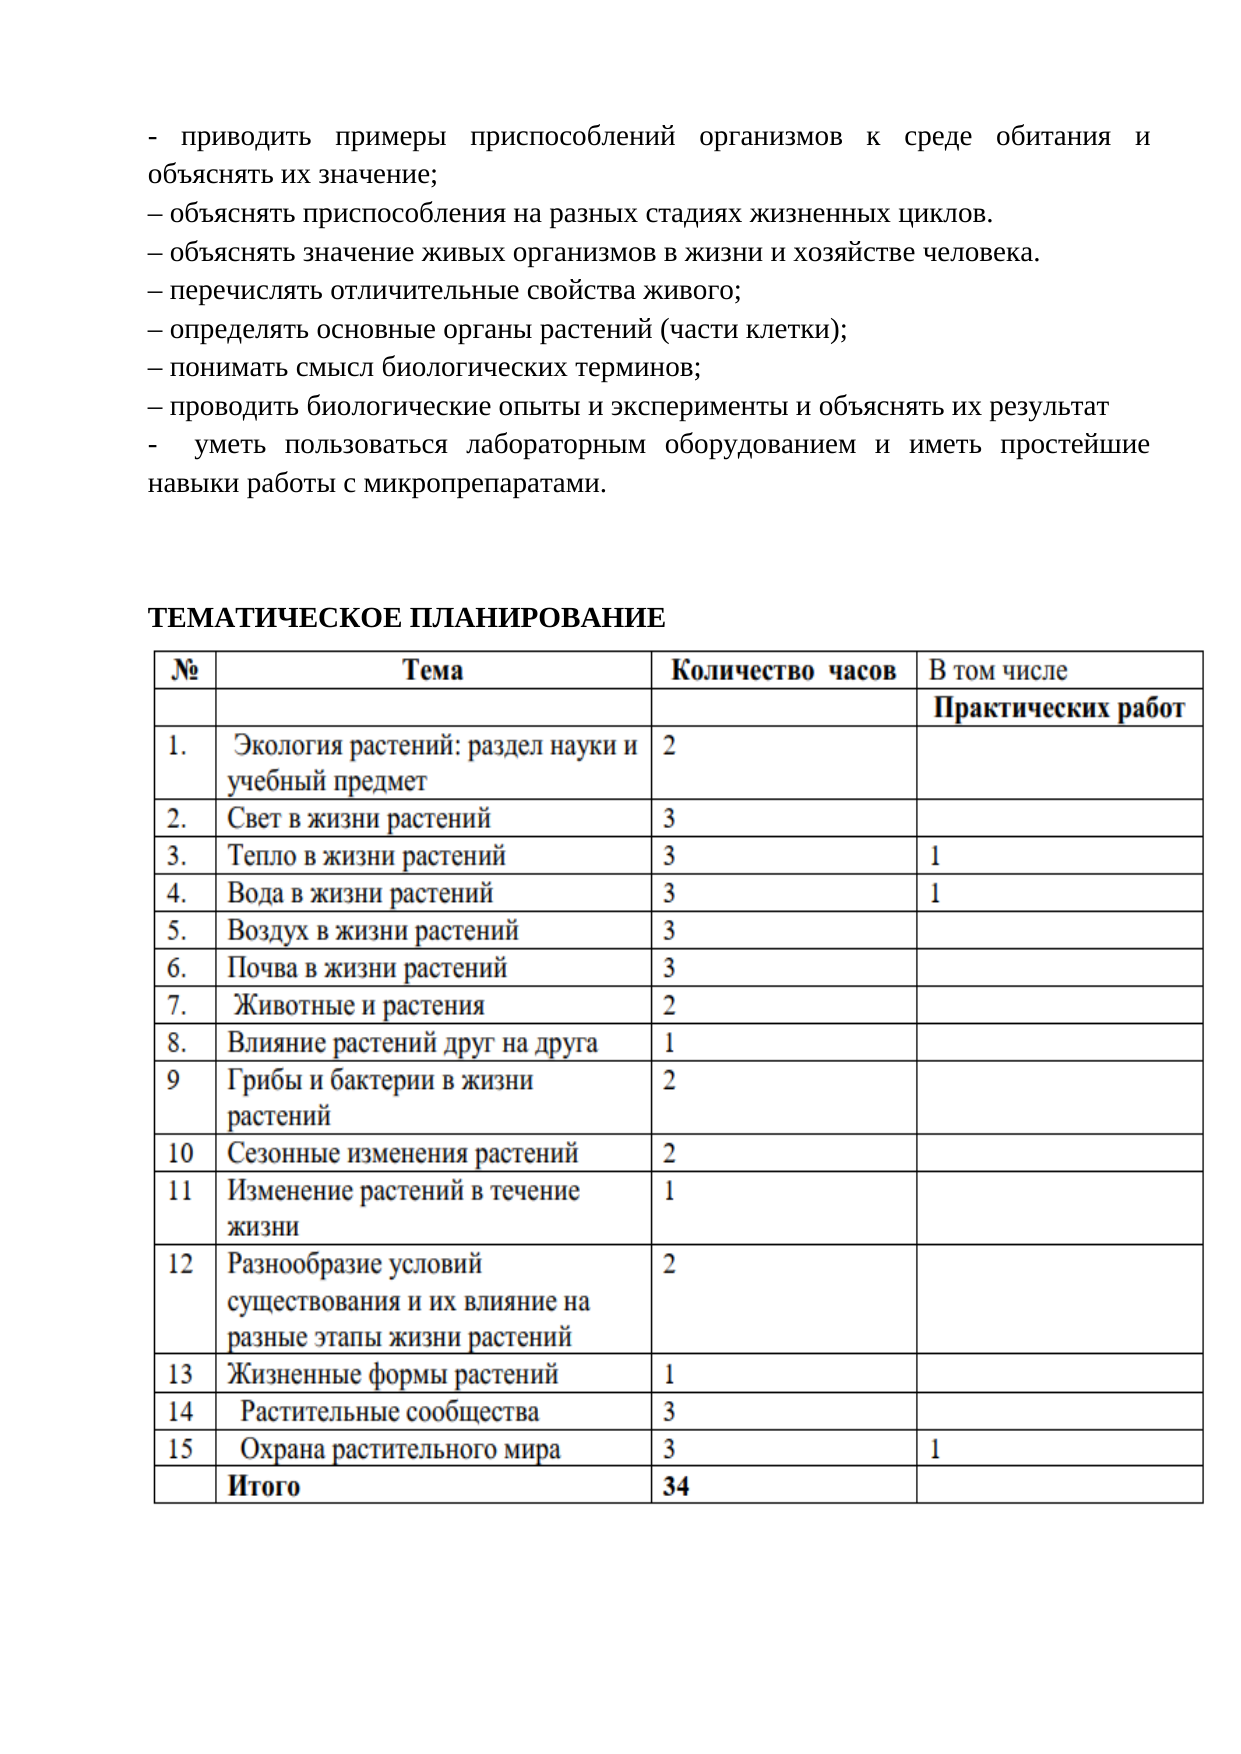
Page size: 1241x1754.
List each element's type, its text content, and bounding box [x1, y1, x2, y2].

text ТЕМАТИЧЕСКОЕ ПЛАНИРОВАНИЕ [148, 600, 1152, 633]
text – определять основные органы растений (части клетки); [148, 311, 1152, 344]
text – объяснять приспособления на разных стадиях жизненных циклов. [148, 195, 1152, 229]
text - приводить примеры приспособлений организмов к среде обитания и объяснять их значение; [148, 118, 1152, 190]
picture [147, 647, 1211, 1509]
text - уметь пользоваться лабораторным оборудованием и иметь простейшие навыки работы с микропрепаратами. [148, 426, 1152, 498]
text – объяснять значение живых организмов в жизни и хозяйстве человека. [148, 234, 1152, 267]
text – проводить биологические опыты и эксперименты и объяснять их результат [148, 388, 1152, 421]
text – понимать смысл биологических терминов; [148, 349, 1152, 383]
text – перечислять отличительные свойства живого; [148, 272, 1152, 306]
